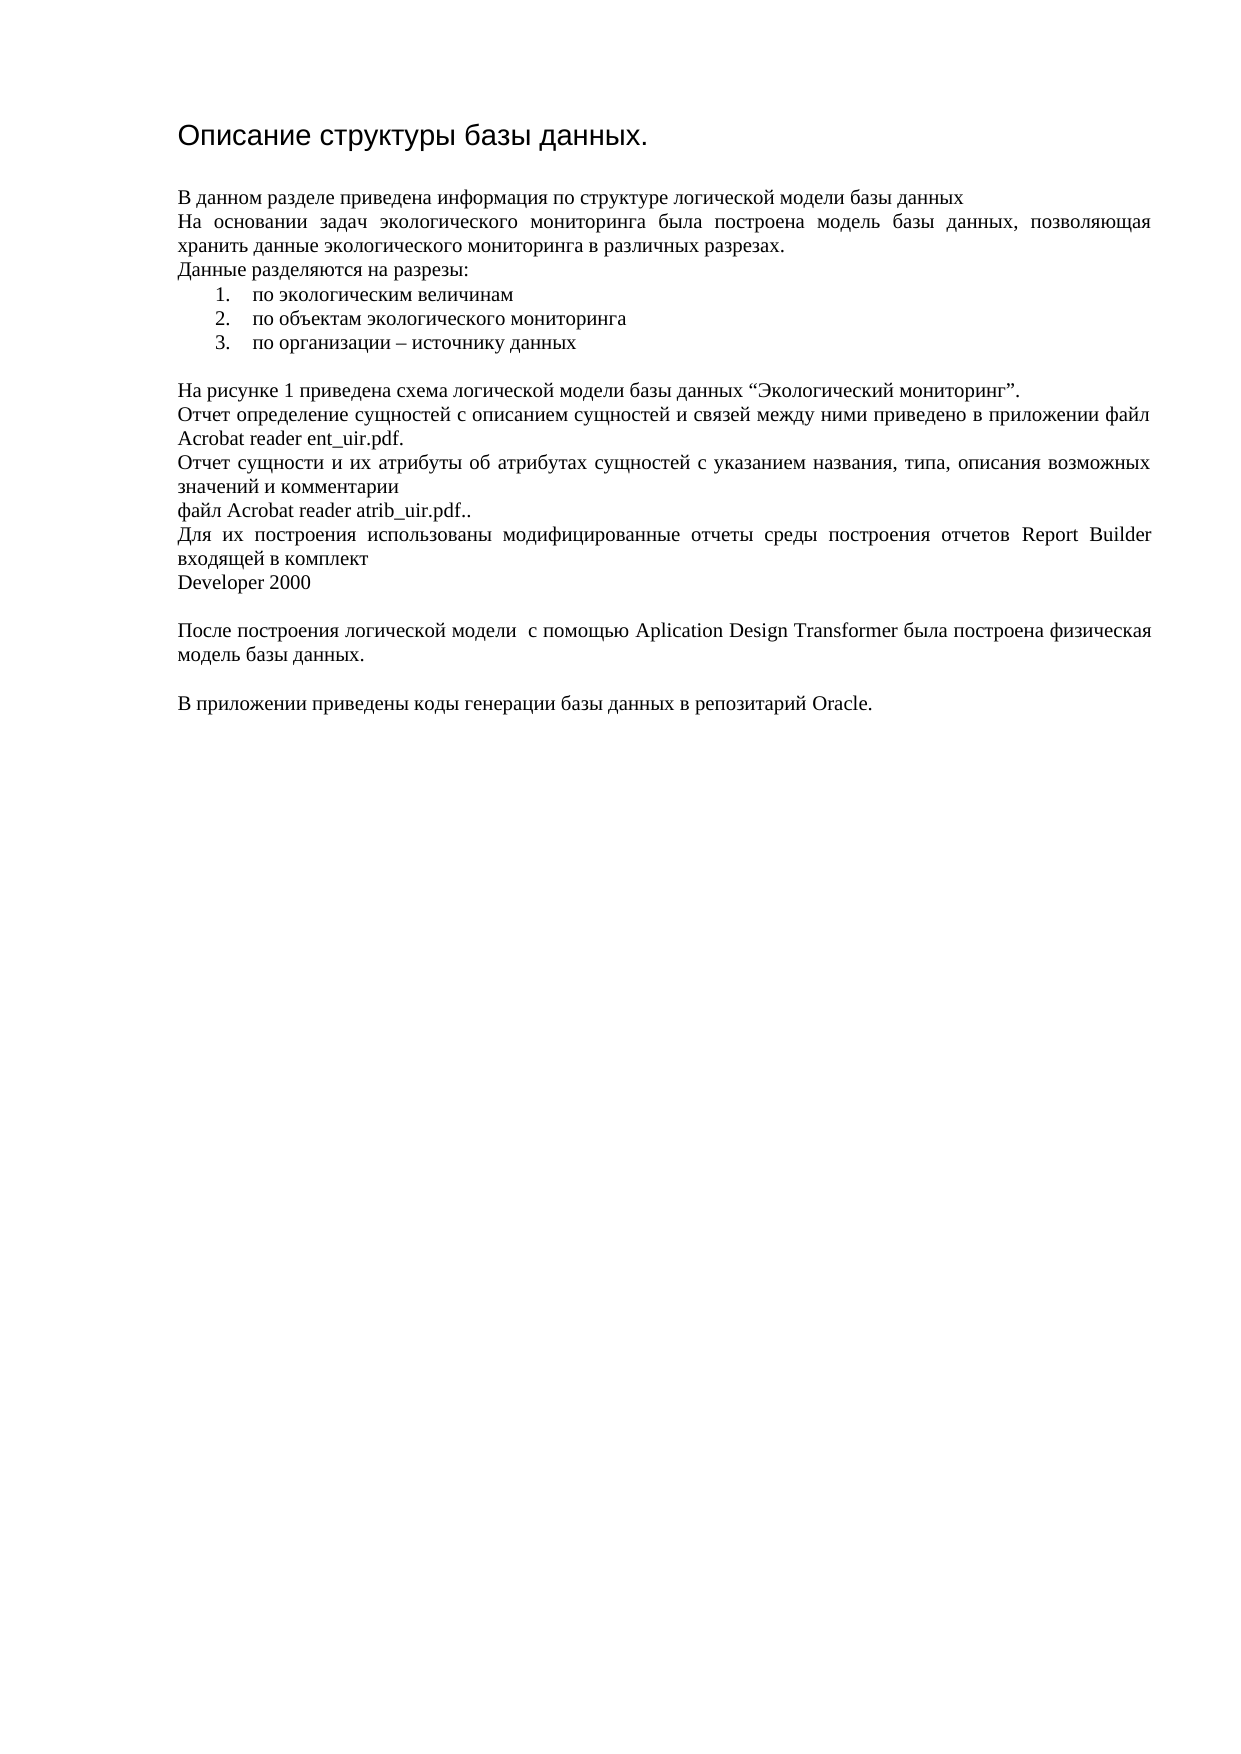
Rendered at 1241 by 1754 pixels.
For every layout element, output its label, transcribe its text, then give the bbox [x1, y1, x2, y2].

text Developer 2000 [177, 570, 1152, 594]
text После построения логической модели с помощью Aplication Design Transformer была построена физическая модель базы данных. [177, 618, 1152, 666]
text файл Acrobat reader atrib_uir.pdf.. [177, 498, 1152, 522]
text Описание структуры базы данных. [177, 118, 1152, 152]
list по организации – источнику данных [215, 329, 1152, 354]
text Отчет определение сущностей с описанием сущностей и связей между ними приведено в приложении файл Acrobat reader ent_uir.pdf. [177, 402, 1152, 450]
text На рисунке 1 приведена схема логической модели базы данных “Экологический мониторинг”. [177, 378, 1152, 402]
text Отчет сущности и их атрибуты об атрибутах сущностей с указанием названия, типа, описания возможных значений и комментарии [177, 450, 1152, 498]
text Для их построения использованы модифицированные отчеты среды построения отчетов Report Builder входящей в комплект [177, 522, 1152, 570]
text На основании задач экологического мониторинга была построена модель базы данных, позволяющая хранить данные экологического мониторинга в различных разрезах. [177, 209, 1152, 257]
text В данном разделе приведена информация по структуре логической модели базы данных [177, 185, 1152, 209]
text Данные разделяются на разрезы: [177, 257, 1152, 281]
list по объектам экологического мониторинга [215, 306, 1152, 329]
list по экологическим величинам [215, 281, 1152, 306]
text В приложении приведены коды генерации базы данных в репозитарий Oracle. [177, 691, 1152, 714]
